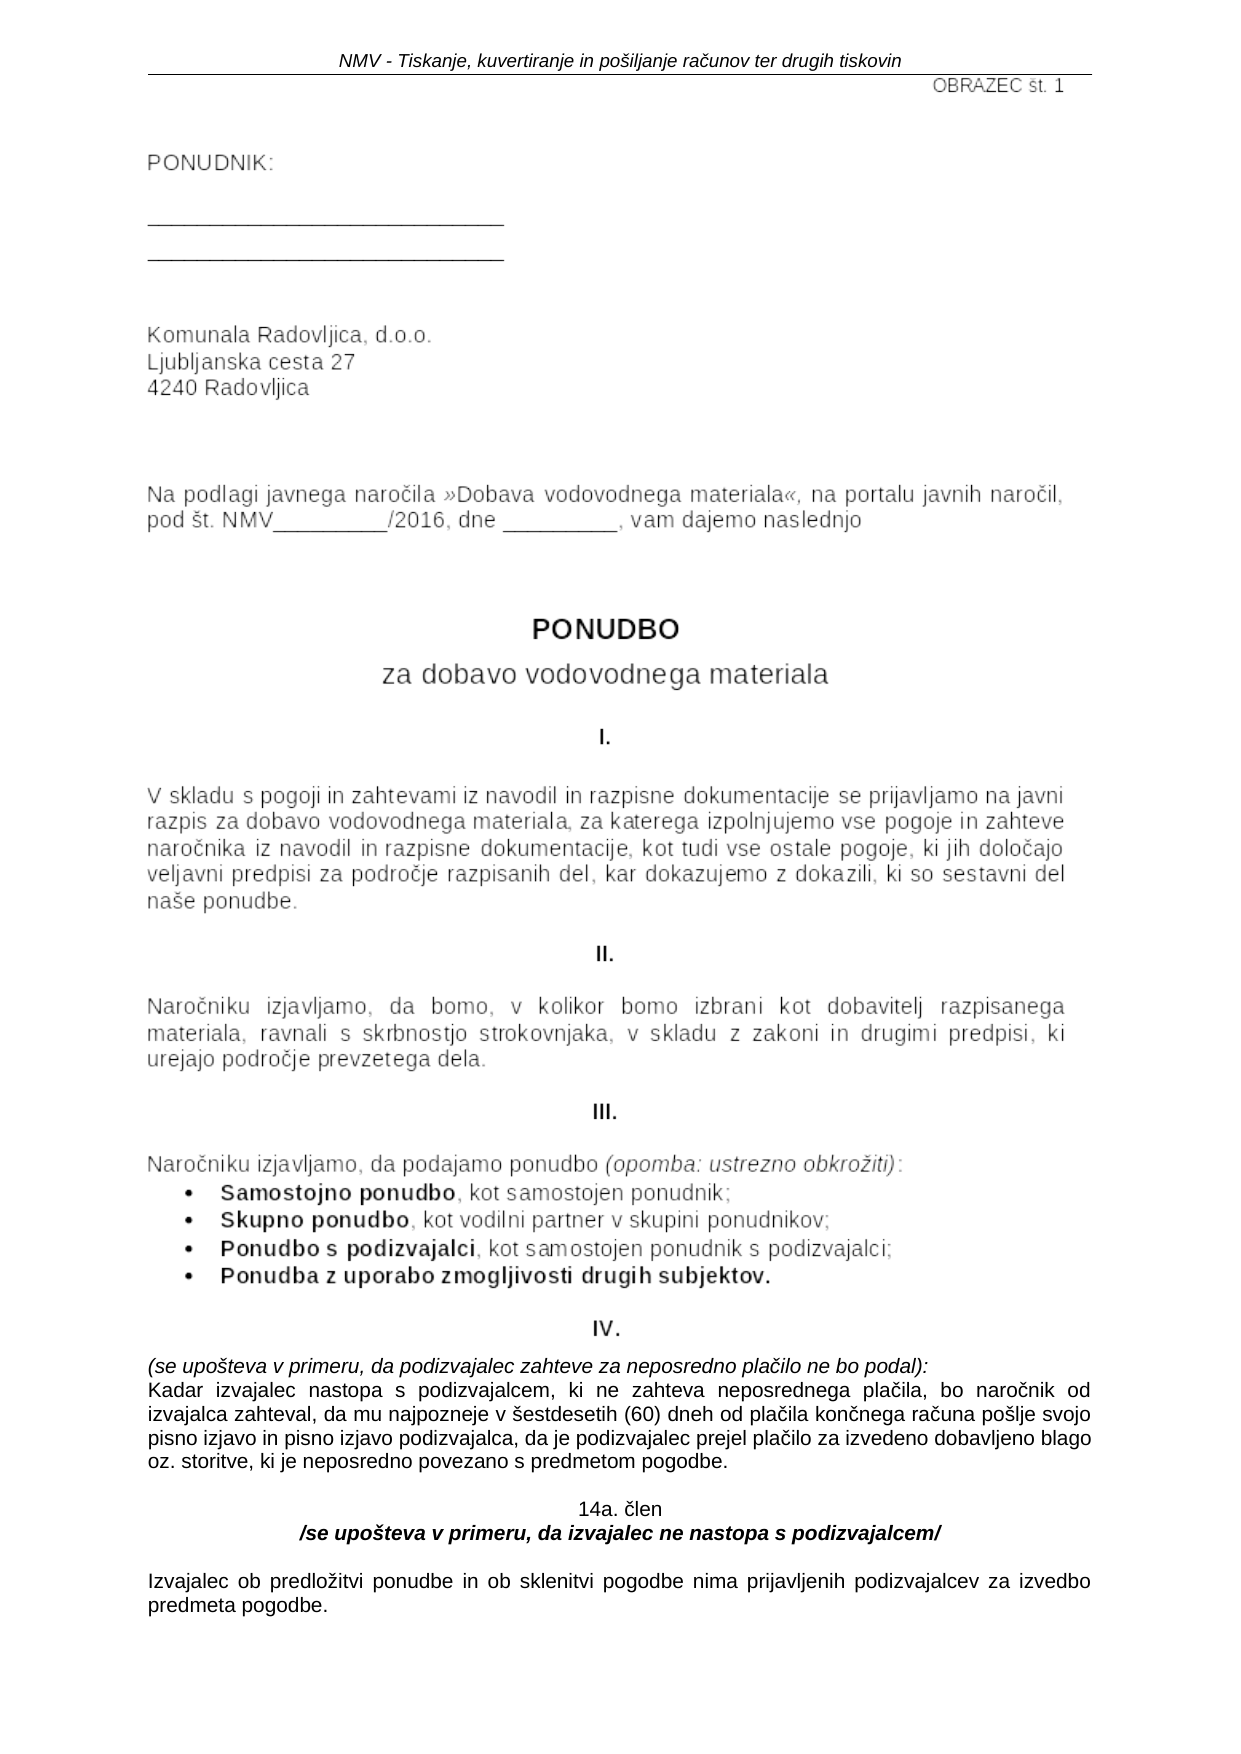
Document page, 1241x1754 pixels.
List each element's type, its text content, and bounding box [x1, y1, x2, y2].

text Kadar izvajalec nastopa s podizvajalcem, ki ne zahteva neposrednega plačila, bo naročnik od izvajalca zahteval, da mu najpozneje v šestdesetih (60) dneh od plačila končnega računa pošlje svojo pisno izjavo in pisno izjavo podizvajalca, da je podizvajalec prejel plačilo za izvedeno dobavljeno blago oz. storitve, ki je neposredno povezano s predmetom pogodbe. [148, 1377, 1092, 1473]
text (se upošteva v primeru, da podizvajalec zahteve za neposredno plačilo ne bo podal): [148, 1353, 1092, 1377]
text 14a. člen [148, 1497, 1092, 1521]
text Izvajalec ob predložitvi ponudbe in ob sklenitvi pogodbe nima prijavljenih podizvajalcev za izvedbo predmeta pogodbe. [148, 1569, 1092, 1617]
text /se upošteva v primeru, da izvajalec ne nastopa s podizvajalcem/ [148, 1521, 1092, 1545]
